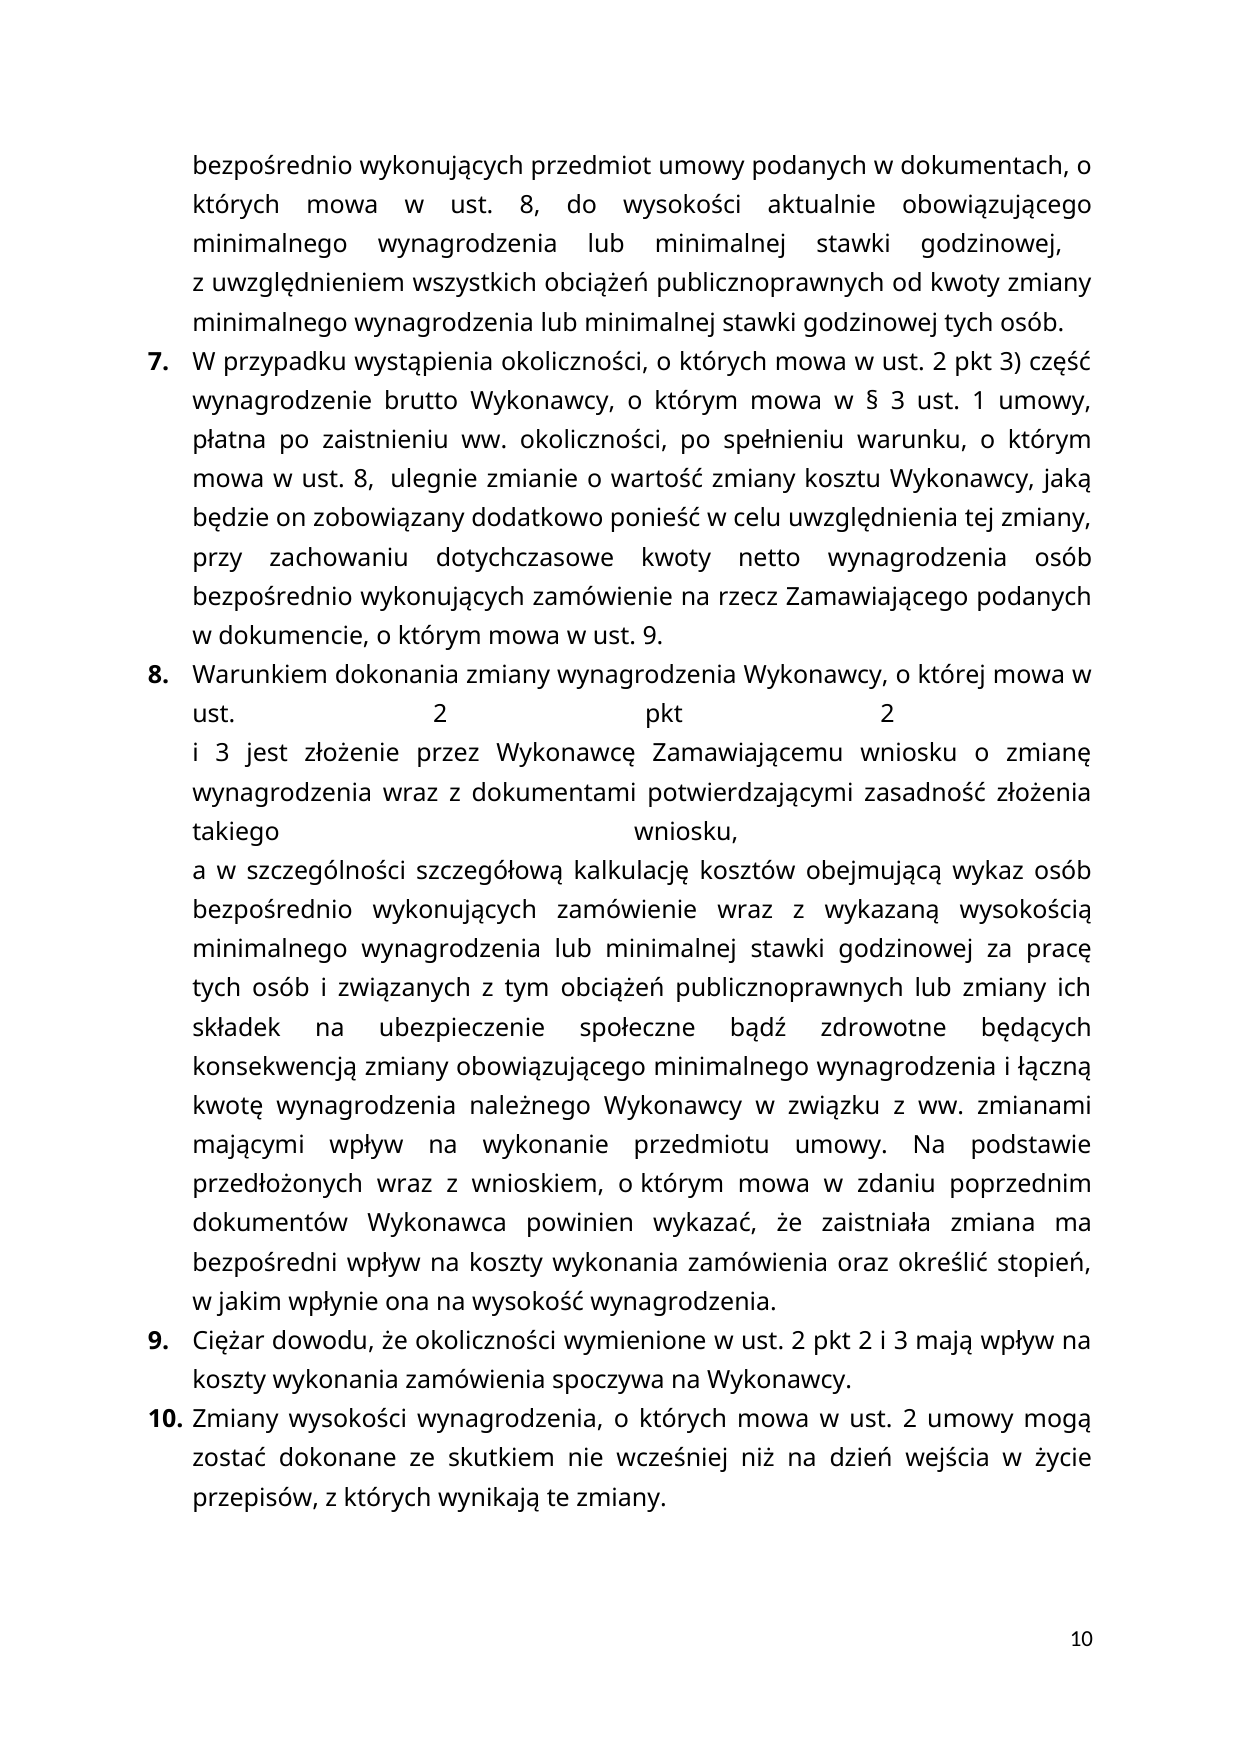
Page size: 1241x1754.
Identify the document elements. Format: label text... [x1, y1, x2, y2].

list Ciężar dowodu, że okoliczności wymienione w ust. 2 pkt 2 i 3 mają wpływ na koszty wykonania zamówienia spoczywa na Wykonawcy. [148, 1323, 1093, 1396]
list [148, 148, 1093, 338]
list Warunkiem dokonania zmiany wynagrodzenia Wykonawcy, o której mowa w ust. 2 pkt 2 i 3 jest złożenie przez Wykonawcę Zamawiającemu wniosku o zmianę wynagrodzenia wraz z dokumentami potwierdzającymi zasadność złożenia takiego wniosku, a w szczególności szczegółową kalkulację kosztów obejmującą wykaz osób bezpośrednio wykonujących zamówienie wraz z wykazaną wysokością minimalnego wynagrodzenia lub minimalnej stawki godzinowej za pracę tych osób i związanych z tym obciążeń publicznoprawnych lub zmiany ich składek na ubezpieczenie społeczne bądź zdrowotne będących konsekwencją zmiany obowiązującego minimalnego wynagrodzenia i łączną kwotę wynagrodzenia należnego Wykonawcy w związku z ww. zmianami mającymi wpływ na wykonanie przedmiotu umowy. Na podstawie przedłożonych wraz z wnioskiem, o którym mowa w zdaniu poprzednim dokumentów Wykonawca powinien wykazać, że zaistniała zmiana ma bezpośredni wpływ na koszty wykonania zamówienia oraz określić stopień, w jakim wpłynie ona na wysokość wynagrodzenia. [148, 657, 1093, 1317]
list Zmiany wysokości wynagrodzenia, o których mowa w ust. 2 umowy mogą zostać dokonane ze skutkiem nie wcześniej niż na dzień wejścia w życie przepisów, z których wynikają te zmiany. [148, 1401, 1093, 1513]
list W przypadku wystąpienia okoliczności, o których mowa w ust. 2 pkt 3) część wynagrodzenie brutto Wykonawcy, o którym mowa w § 3 ust. 1 umowy, płatna po zaistnieniu ww. okoliczności, po spełnieniu warunku, o którym mowa w ust. 8, ulegnie zmianie o wartość zmiany kosztu Wykonawcy, jaką będzie on zobowiązany dodatkowo ponieść w celu uwzględnienia tej zmiany, przy zachowaniu dotychczasowe kwoty netto wynagrodzenia osób bezpośrednio wykonujących zamówienie na rzecz Zamawiającego podanych w dokumencie, o którym mowa w ust. 9. [148, 343, 1093, 652]
